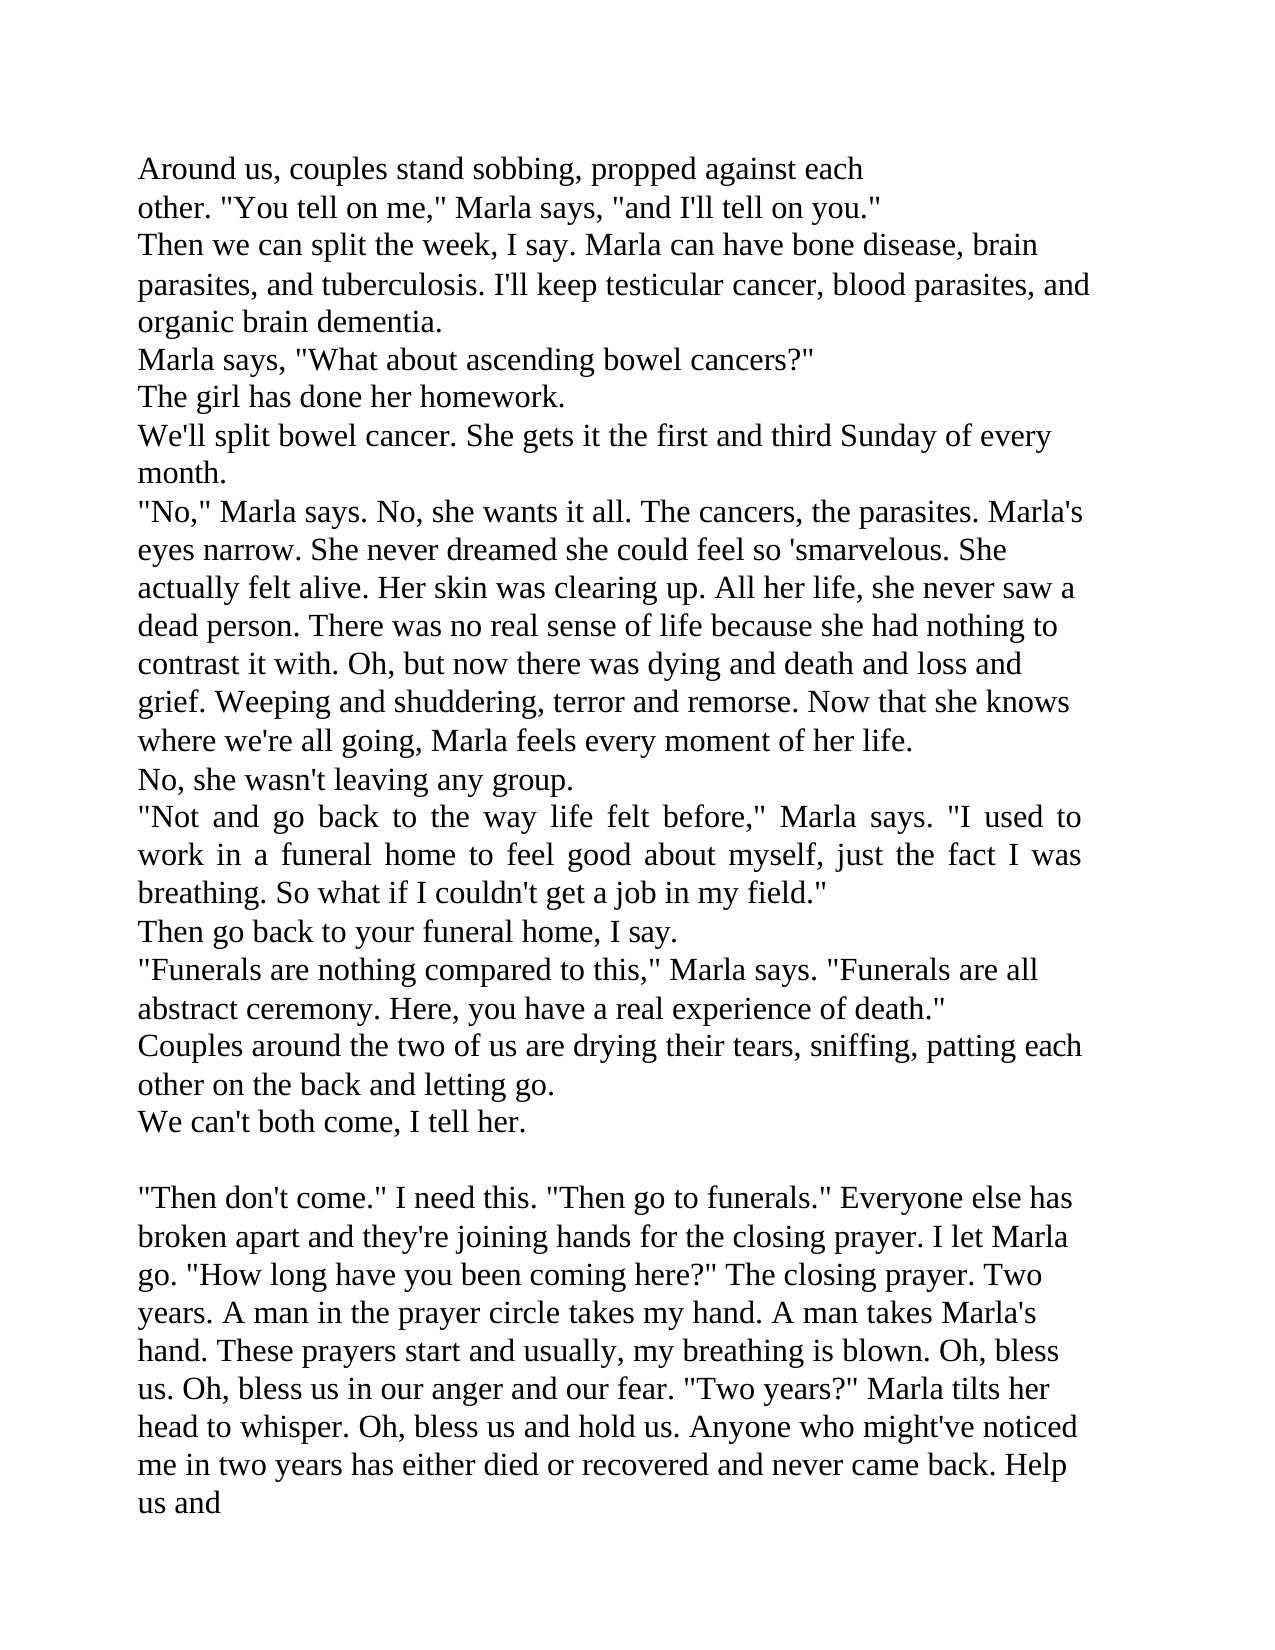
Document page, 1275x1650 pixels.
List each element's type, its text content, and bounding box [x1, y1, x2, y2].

text No, she wasn't leaving any group. [137, 760, 1119, 797]
text "Not and go back to the way life felt before," Marla says. "I used to work in a funeral home to feel good about myself, just the fact I was breathing. So what if I couldn't get a job in my field." [137, 797, 1081, 911]
text Marla says, "What about ascending bowel cancers?" The girl has done her homework. [137, 341, 826, 415]
text Then we can split the week, I say. Marla can have bone disease, brain [137, 227, 1119, 263]
text parasites, and tuberculosis. I'll keep testicular cancer, blood parasites, and organic brain dementia. [137, 265, 1119, 339]
text other on the back and letting go. We can't both come, I tell her. [137, 1066, 555, 1140]
text We'll split bowel cancer. She gets it the first and third Sunday of every month. [137, 416, 1119, 491]
text Then go back to your funeral home, I say. [137, 913, 1119, 950]
text "No," Marla says. No, she wants it all. The cancers, the parasites. Marla's eyes narrow. She never dreamed she could feel so 'smarvelous. She actually felt alive. Her skin was clearing up. All her life, she never saw a dead person. There was no real sense of life because she had nothing to contrast it with. Oh, but now there was dying and death and loss and grief. Weeping and shuddering, terror and remorse. Now that she knows where we're all going, Marla feels every moment of her life. [137, 492, 1095, 758]
text Around us, couples stand sobbing, propped against each other. "You tell on me," Marla says, "and I'll tell on you." [137, 149, 942, 225]
text "Funerals are nothing compared to this," Marla says. "Funerals are all abstract ceremony. Here, you have a real experience of death." [137, 950, 1119, 1026]
text "Then don't come." I need this. "Then go to funerals." Everyone else has broken apart and they're joining hands for the closing prayer. I let Marla go. "How long have you been coming here?" The closing prayer. Two years. A man in the prayer circle takes my hand. A man takes Marla's hand. These prayers start and usually, my breathing is blown. Oh, bless us. Oh, bless us in our anger and our fear. "Two years?" Marla tilts her head to whisper. Oh, bless us and hold us. Anyone who might've noticed me in two years has either died or recovered and never came back. Help us and [137, 1179, 1092, 1521]
text Couples around the two of us are drying their tears, sniffing, patting each [137, 1028, 1119, 1063]
